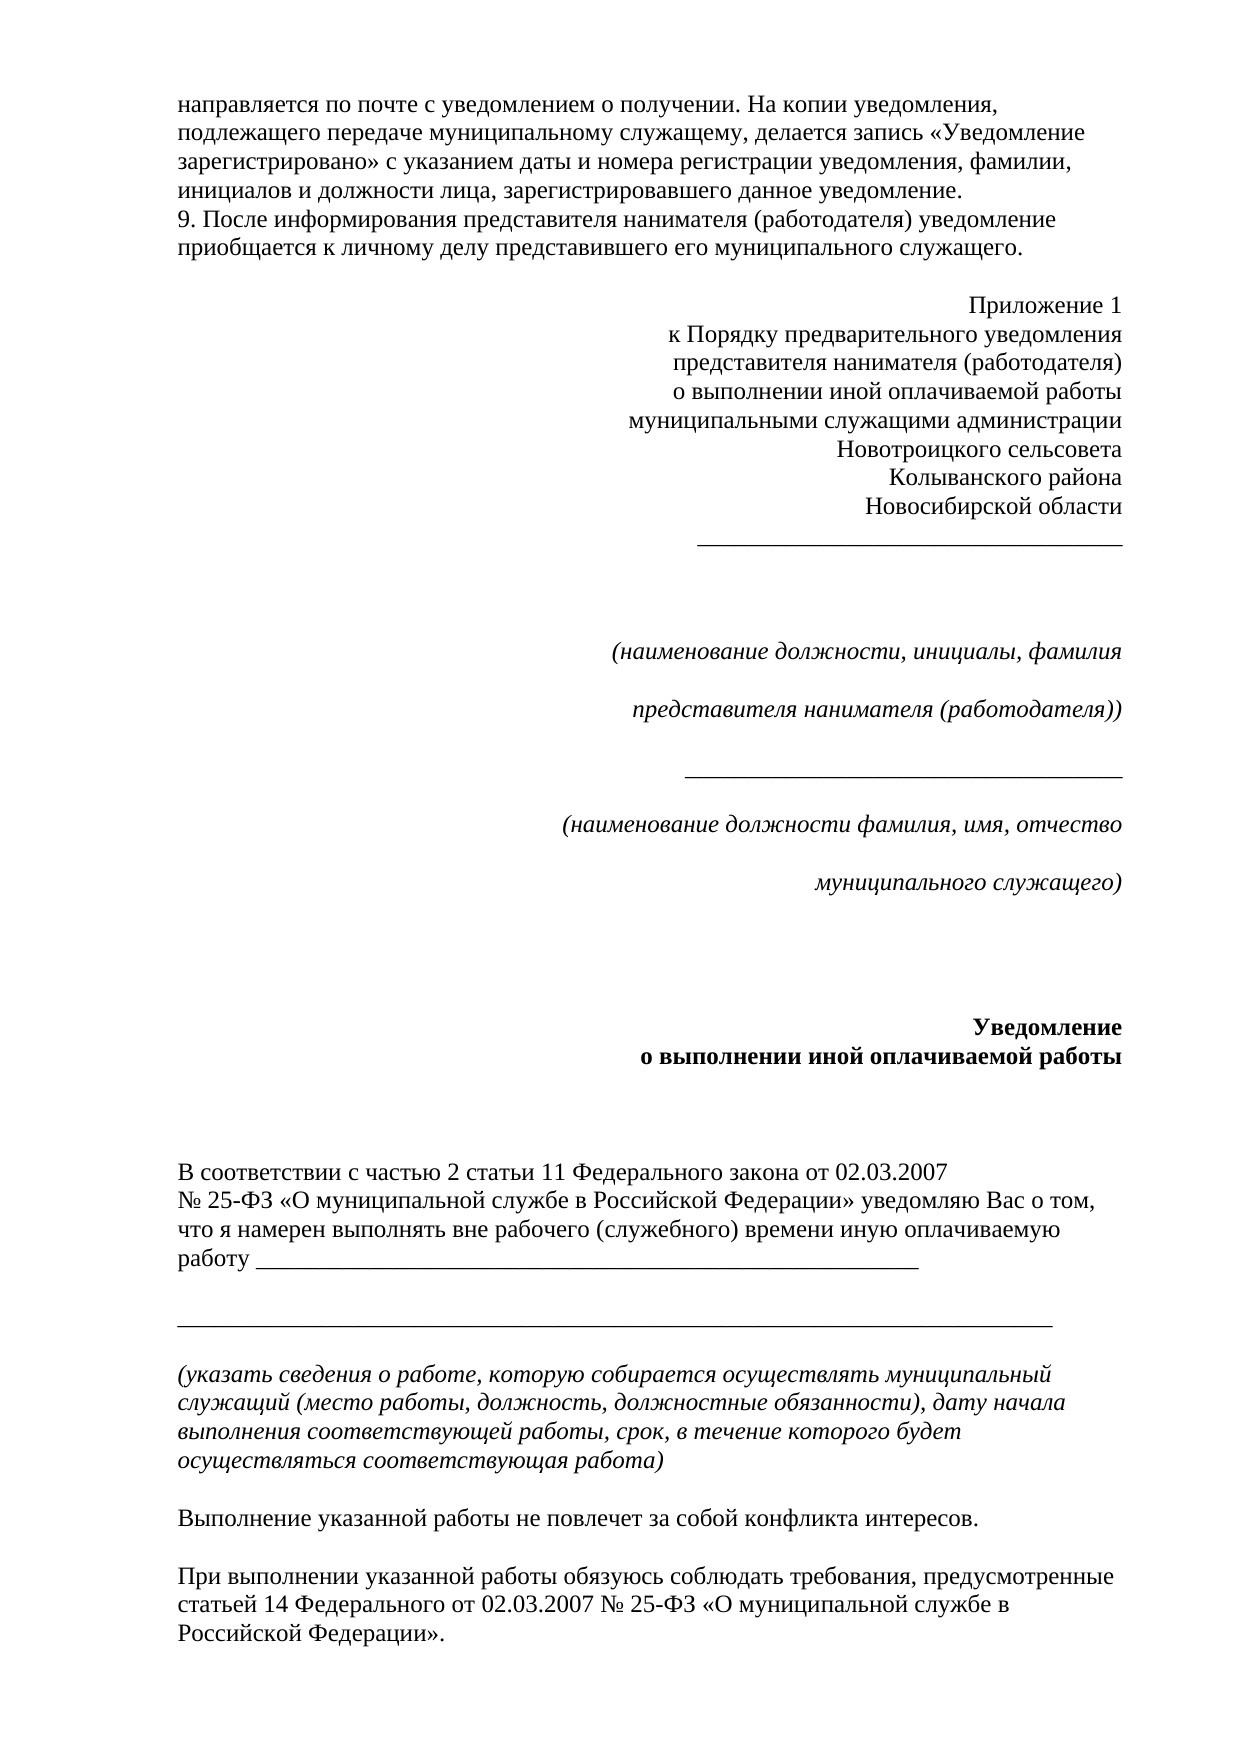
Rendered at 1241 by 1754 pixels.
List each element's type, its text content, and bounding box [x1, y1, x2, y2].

text ______________________________________________________________________ [177, 1301, 1122, 1329]
text (наименование должности, инициалы, фамилия [177, 636, 1122, 664]
text Выполнение указанной работы не повлечет за собой конфликта интересов. [177, 1503, 1122, 1532]
text Приложение 1 [177, 290, 1122, 319]
text При выполнении указанной работы обязуюсь соблюдать требования, предусмотренные статьей 14 Федерального от 02.03.2007 № 25-ФЗ «О муниципальной службе в Российской Федерации». [177, 1561, 1122, 1647]
text ___________________________________ [177, 752, 1122, 780]
text муниципального служащего) [177, 867, 1122, 896]
text 9. После информирования представителя нанимателя (работодателя) уведомление приобщается к личному делу представившего его муниципального служащего. [177, 204, 1122, 261]
text __________________________________ [177, 520, 1122, 549]
text муниципальными служащими администрации [177, 405, 1122, 434]
text Новосибирской области [177, 491, 1122, 520]
text (наименование должности фамилия, имя, отчество [177, 809, 1122, 838]
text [177, 89, 1122, 204]
text Колыванского района [177, 462, 1122, 491]
text о выполнении иной оплачиваемой работы [177, 376, 1122, 405]
text о выполнении иной оплачиваемой работы [177, 1041, 1122, 1069]
text представителя нанимателя (работодателя) [177, 347, 1122, 376]
text Новотроицкого сельсовета [177, 434, 1122, 462]
text представителя нанимателя (работодателя)) [177, 694, 1122, 722]
text (указать сведения о работе, которую собирается осуществлять муниципальный служащий (место работы, должность, должностные обязанности), дату начала выполнения соответствующей работы, срок, в течение которого будет осуществляться соответствующая работа) [177, 1359, 1122, 1474]
text Уведомление [177, 1012, 1122, 1041]
text к Порядку предварительного уведомления [177, 319, 1122, 347]
text В соответствии с частью 2 статьи 11 Федерального закона от 02.03.2007 № 25-ФЗ «О муниципальной службе в Российской Федерации» уведомляю Вас о том, что я намерен выполнять вне рабочего (служебного) времени иную оплачиваемую работу _____________________________________________________ [177, 1157, 1122, 1272]
